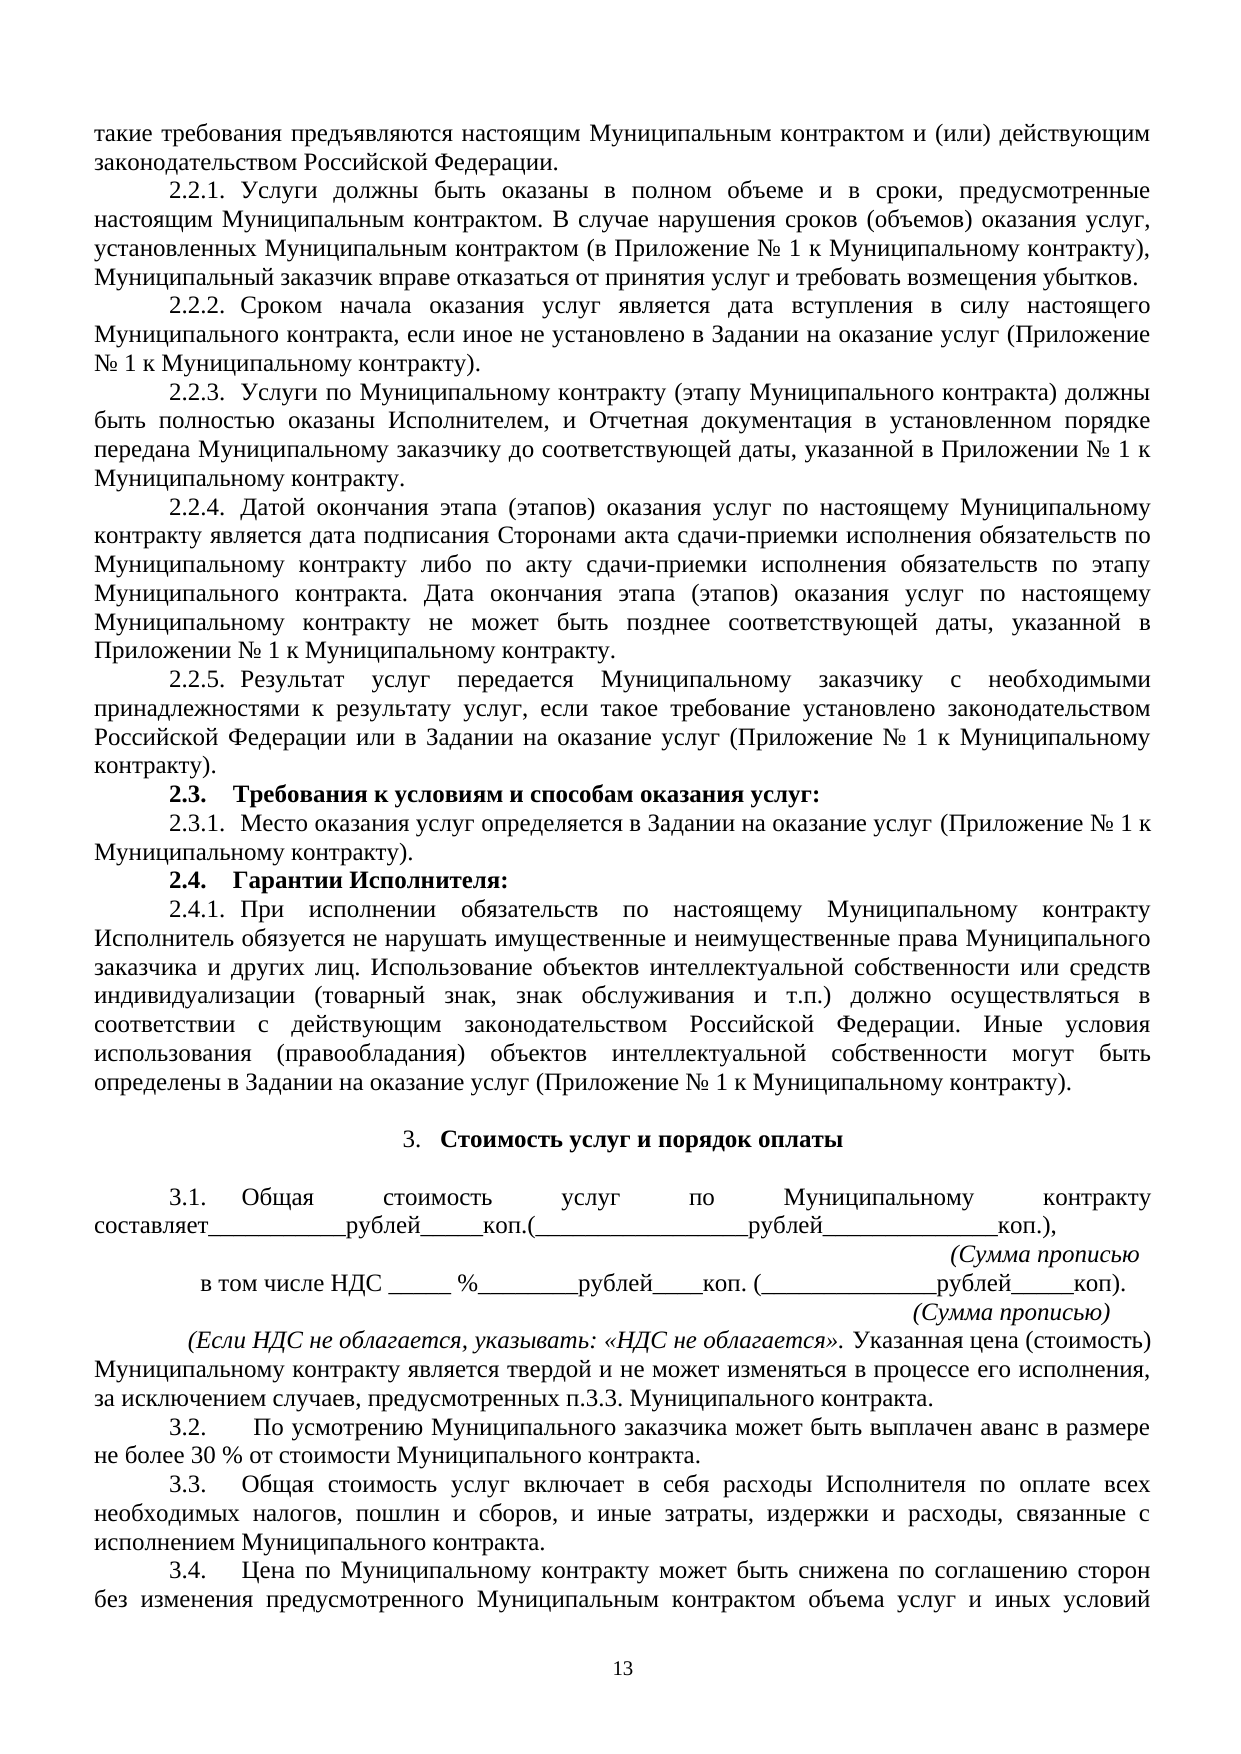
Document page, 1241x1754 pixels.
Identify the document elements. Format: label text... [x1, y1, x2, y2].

list Место оказания услуг определяется в Задании на оказание услуг (Приложение № 1 к Муниципальному контракту). [94, 808, 1152, 866]
list При исполнении обязательств по настоящему Муниципальному контракту Исполнитель обязуется не нарушать имущественные и неимущественные права Муниципального заказчика и других лиц. Использование объектов интеллектуальной собственности или средств индивидуализации (товарный знак, знак обслуживания и т.п.) должно осуществляться в соответствии с действующим законодательством Российской Федерации. Иные условия использования (правообладания) объектов интеллектуальной собственности могут быть определены в Задании на оказание услуг (Приложение № 1 к Муниципальному контракту). [94, 894, 1152, 1096]
text в том числе НДС _____ %________рублей____коп. (______________рублей_____коп). [94, 1268, 1152, 1297]
list Гарантии Исполнителя: [94, 866, 1152, 894]
list Требования к условиям и способам оказания услуг: [94, 779, 1152, 808]
list Общая стоимость услуг по Муниципальному контракту составляет___________рублей_____коп.(_________________рублей______________коп.), [94, 1182, 1152, 1239]
text (Сумма прописью) [94, 1297, 1152, 1326]
text 3.2. По усмотрению Муниципального заказчика может быть выплачен аванс в размере не более 30 % от стоимости Муниципального контракта. [94, 1412, 1152, 1469]
list Датой окончания этапа (этапов) оказания услуг по настоящему Муниципальному контракту является дата подписания Сторонами акта сдачи-приемки исполнения обязательств по Муниципальному контракту либо по акту сдачи-приемки исполнения обязательств по этапу Муниципального контракта. Дата окончания этапа (этапов) оказания услуг по настоящему Муниципальному контракту не может быть позднее соответствующей даты, указанной в Приложении № 1 к Муниципальному контракту. [94, 492, 1152, 664]
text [94, 1556, 1152, 1613]
list Стоимость услуг и порядок оплаты [94, 1124, 1152, 1153]
list Результат услуг передается Муниципальному заказчику с необходимыми принадлежностями к результату услуг, если такое требование установлено законодательством Российской Федерации или в Задании на оказание услуг (Приложение № 1 к Муниципальному контракту). [94, 664, 1152, 779]
text 3.3. Общая стоимость услуг включает в себя расходы Исполнителя по оплате всех необходимых налогов, пошлин и сборов, и иные затраты, издержки и расходы, связанные с исполнением Муниципального контракта. [94, 1469, 1152, 1556]
text (Если НДС не облагается, указывать: «НДС не облагается». Указанная цена (стоимость) Муниципальному контракту является твердой и не может изменяться в процессе его исполнения, за исключением случаев, предусмотренных п.3.3. Муниципального контракта. [94, 1326, 1152, 1412]
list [94, 118, 1152, 176]
list Сроком начала оказания услуг является дата вступления в силу настоящего Муниципального контракта, если иное не установлено в Задании на оказание услуг (Приложение № 1 к Муниципальному контракту). [94, 291, 1152, 377]
list Услуги должны быть оказаны в полном объеме и в сроки, предусмотренные настоящим Муниципальным контрактом. В случае нарушения сроков (объемов) оказания услуг, установленных Муниципальным контрактом (в Приложение № 1 к Муниципальному контракту), Муниципальный заказчик вправе отказаться от принятия услуг и требовать возмещения убытков. [94, 176, 1152, 291]
list Услуги по Муниципальному контракту (этапу Муниципального контракта) должны быть полностью оказаны Исполнителем, и Отчетная документация в установленном порядке передана Муниципальному заказчику до соответствующей даты, указанной в Приложении № 1 к Муниципальному контракту. [94, 377, 1152, 492]
text (Сумма прописью [94, 1239, 1152, 1268]
